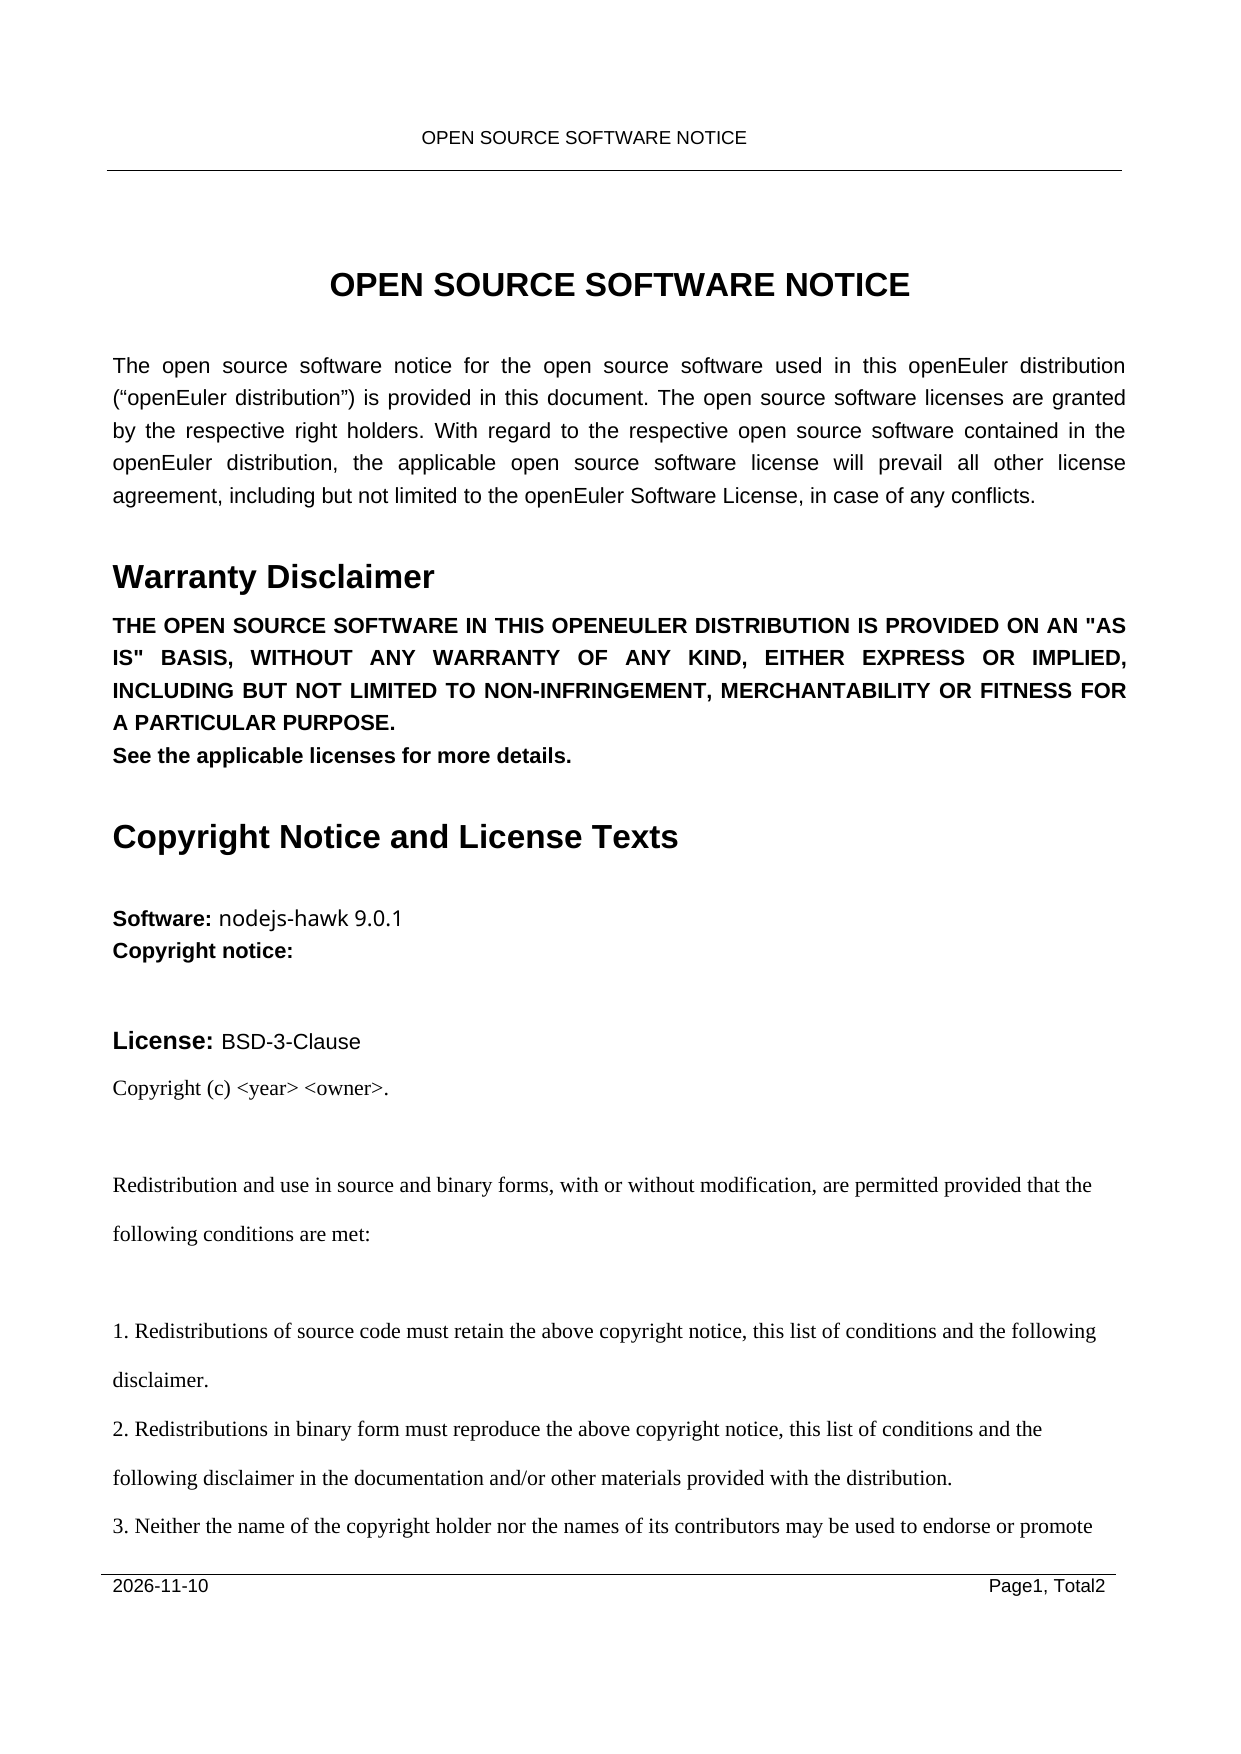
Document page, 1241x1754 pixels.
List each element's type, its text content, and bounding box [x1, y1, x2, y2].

text The open source software notice for the open source software used in this openEuler distribution (“openEuler distribution”) is provided in this document. The open source software licenses are granted by the respective right holders. With regard to the respective open source software contained in the openEuler distribution, the applicable open source software license will prevail all other license agreement, including but not limited to the openEuler Software License, in case of any conflicts. [112, 349, 1128, 511]
text Software: nodejs-hawk 9.0.1 [112, 901, 1128, 934]
text License: BSD-3-Clause [112, 1024, 1128, 1057]
text THE OPEN SOURCE SOFTWARE IN THIS OPENEULER DISTRIBUTION IS PROVIDED ON AN "AS IS" BASIS, WITHOUT ANY WARRANTY OF ANY KIND, EITHER EXPRESS OR IMPLIED, INCLUDING BUT NOT LIMITED TO NON-INFRINGEMENT, MERCHANTABILITY OR FITNESS FOR A PARTICULAR PURPOSE. See the applicable licenses for more details. [112, 609, 1128, 771]
text OPEN SOURCE SOFTWARE NOTICE [112, 251, 1128, 316]
text Warranty Disclaimer [112, 544, 1128, 609]
text Copyright notice: [112, 934, 1128, 966]
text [112, 1071, 1128, 1542]
text Copyright Notice and License Texts [112, 804, 1128, 869]
